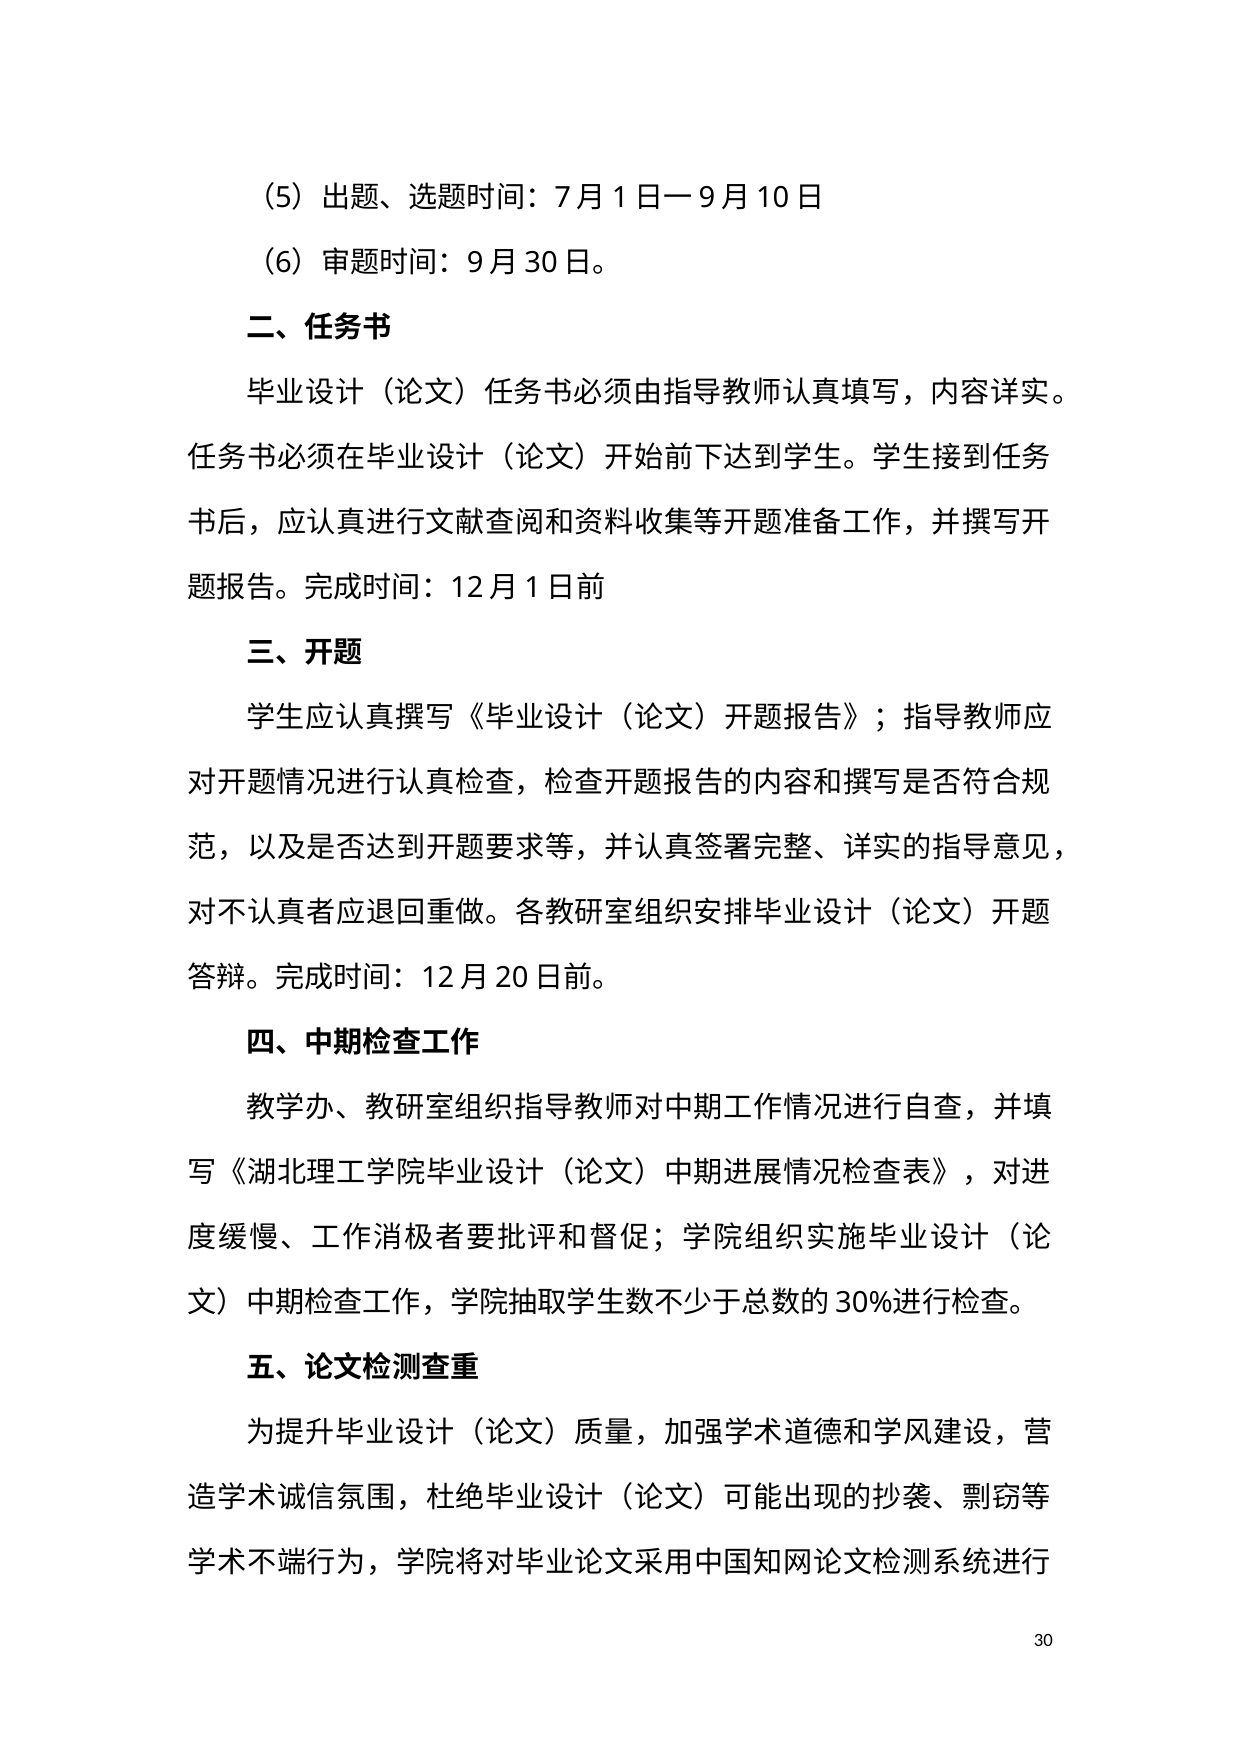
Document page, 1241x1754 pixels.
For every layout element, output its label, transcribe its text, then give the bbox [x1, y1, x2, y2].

text 教学办、教研室组织指导教师对中期工作情况进行自查，并填写《湖北理工学院毕业设计（论文）中期进展情况检查表》，对进度缓慢、工作消极者要批评和督促；学院组织实施毕业设计（论文）中期检查工作，学院抽取学生数不少于总数的30%进行检查。 [187, 1072, 1053, 1332]
text 二、任务书 [187, 292, 1053, 357]
text 三、开题 [187, 617, 1053, 682]
text （5）出题、选题时间：7月1日一9月10日 [187, 162, 1053, 227]
text 毕业设计（论文）任务书必须由指导教师认真填写，内容详实。任务书必须在毕业设计（论文）开始前下达到学生。学生接到任务书后，应认真进行文献查阅和资料收集等开题准备工作，并撰写开题报告。完成时间：12月1日前 [187, 357, 1053, 617]
text 学生应认真撰写《毕业设计（论文）开题报告》；指导教师应对开题情况进行认真检查，检查开题报告的内容和撰写是否符合规范，以及是否达到开题要求等，并认真签署完整、详实的指导意见，对不认真者应退回重做。各教研室组织安排毕业设计（论文）开题答辩。完成时间：12月20日前。 [187, 682, 1053, 1007]
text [187, 1397, 1053, 1592]
text 五、论文检测查重 [187, 1332, 1053, 1397]
text （6）审题时间：9月30日。 [187, 227, 1053, 292]
text 四、中期检查工作 [187, 1007, 1053, 1072]
